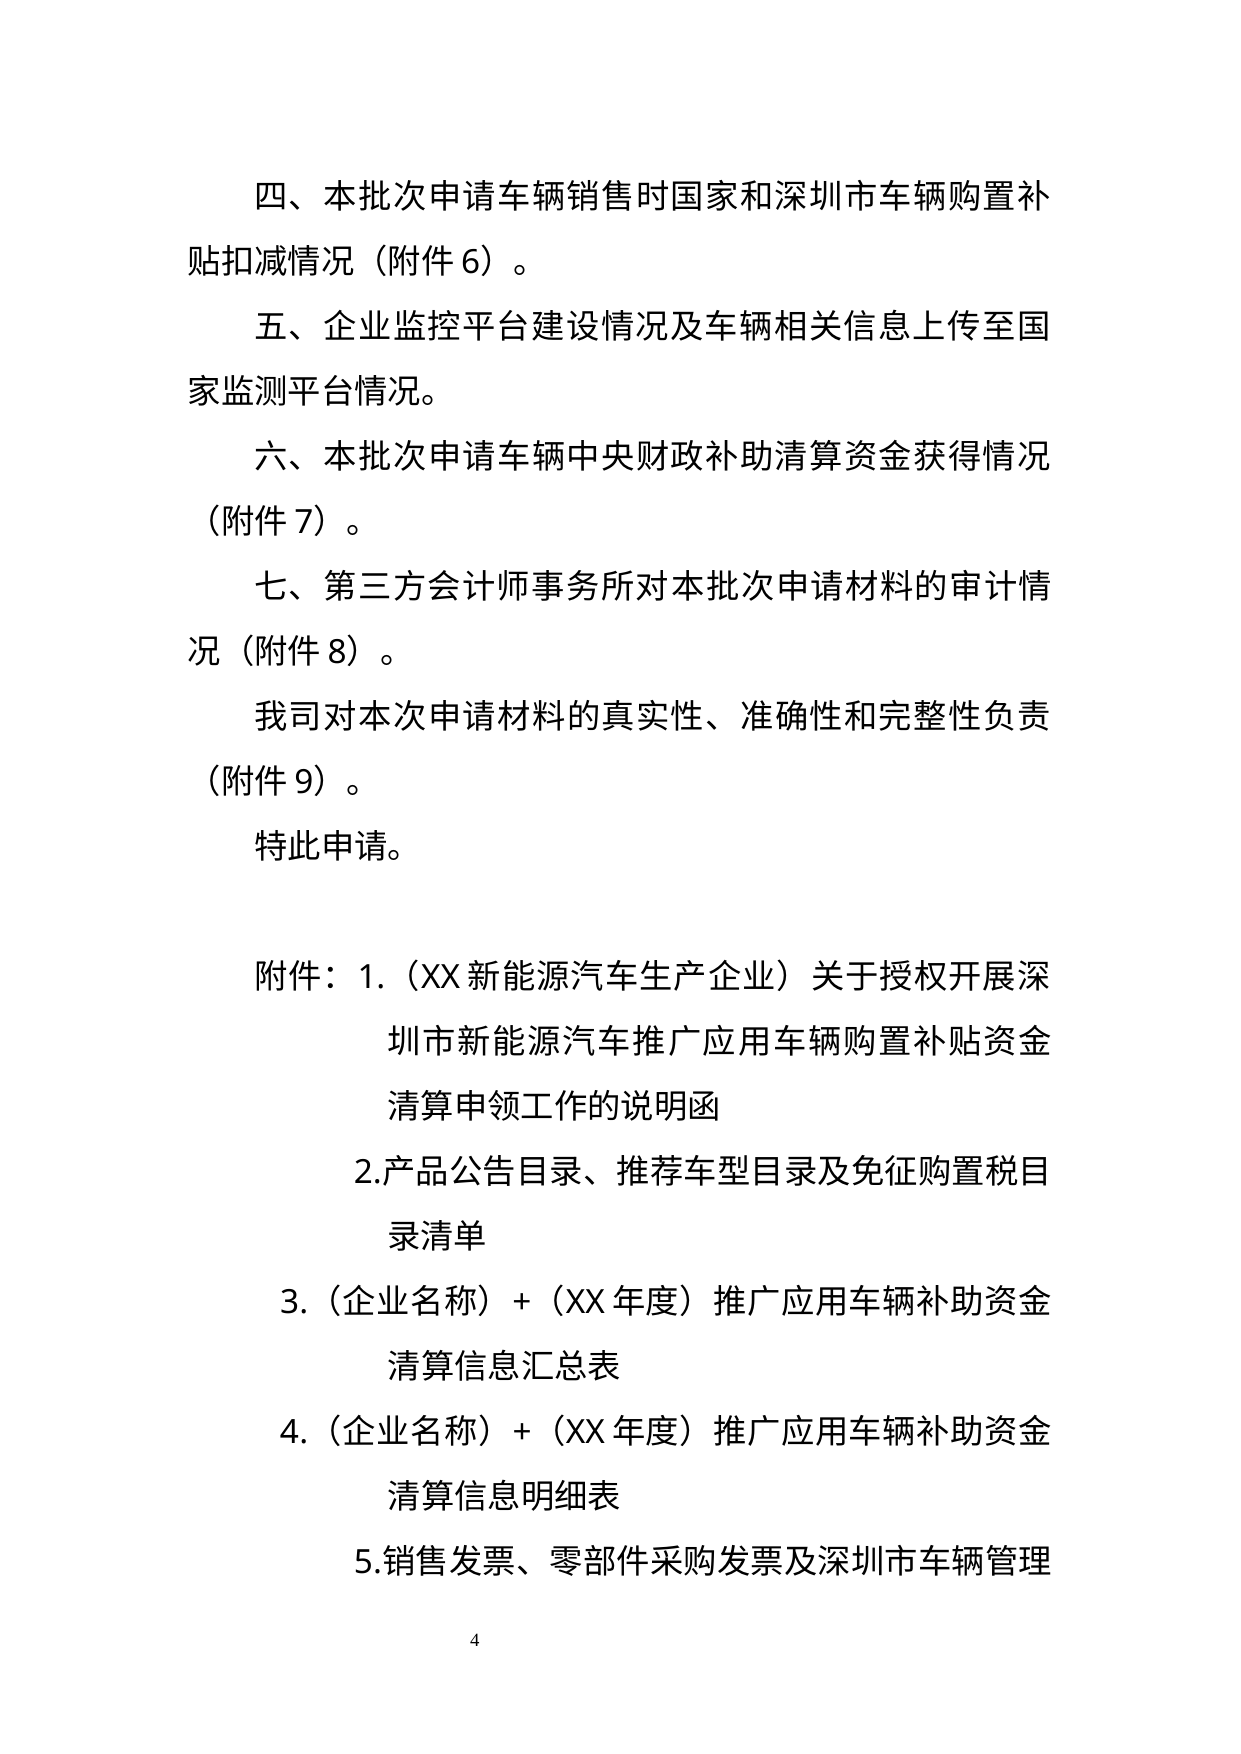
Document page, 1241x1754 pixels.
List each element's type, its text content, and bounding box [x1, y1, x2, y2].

text 五、企业监控平台建设情况及车辆相关信息上传至国家监测平台情况。 [187, 292, 1053, 422]
text 我司对本次申请材料的真实性、准确性和完整性负责（附件9）。 [187, 682, 1053, 812]
text 附件：1.（XX新能源汽车生产企业）关于授权开展深圳市新能源汽车推广应用车辆购置补贴资金清算申领工作的说明函 [254, 942, 1053, 1137]
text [354, 1527, 1053, 1592]
text 3.（企业名称）+（XX年度）推广应用车辆补助资金清算信息汇总表 [187, 1267, 1053, 1397]
text 2.产品公告目录、推荐车型目录及免征购置税目录清单 [354, 1137, 1053, 1267]
text 4.（企业名称）+（XX年度）推广应用车辆补助资金清算信息明细表 [187, 1397, 1053, 1527]
text 特此申请。 [187, 812, 1053, 877]
text 七、第三方会计师事务所对本批次申请材料的审计情况（附件8）。 [187, 552, 1053, 682]
text 六、本批次申请车辆中央财政补助清算资金获得情况（附件7）。 [187, 422, 1053, 552]
text 四、本批次申请车辆销售时国家和深圳市车辆购置补贴扣减情况（附件6）。 [187, 162, 1053, 292]
